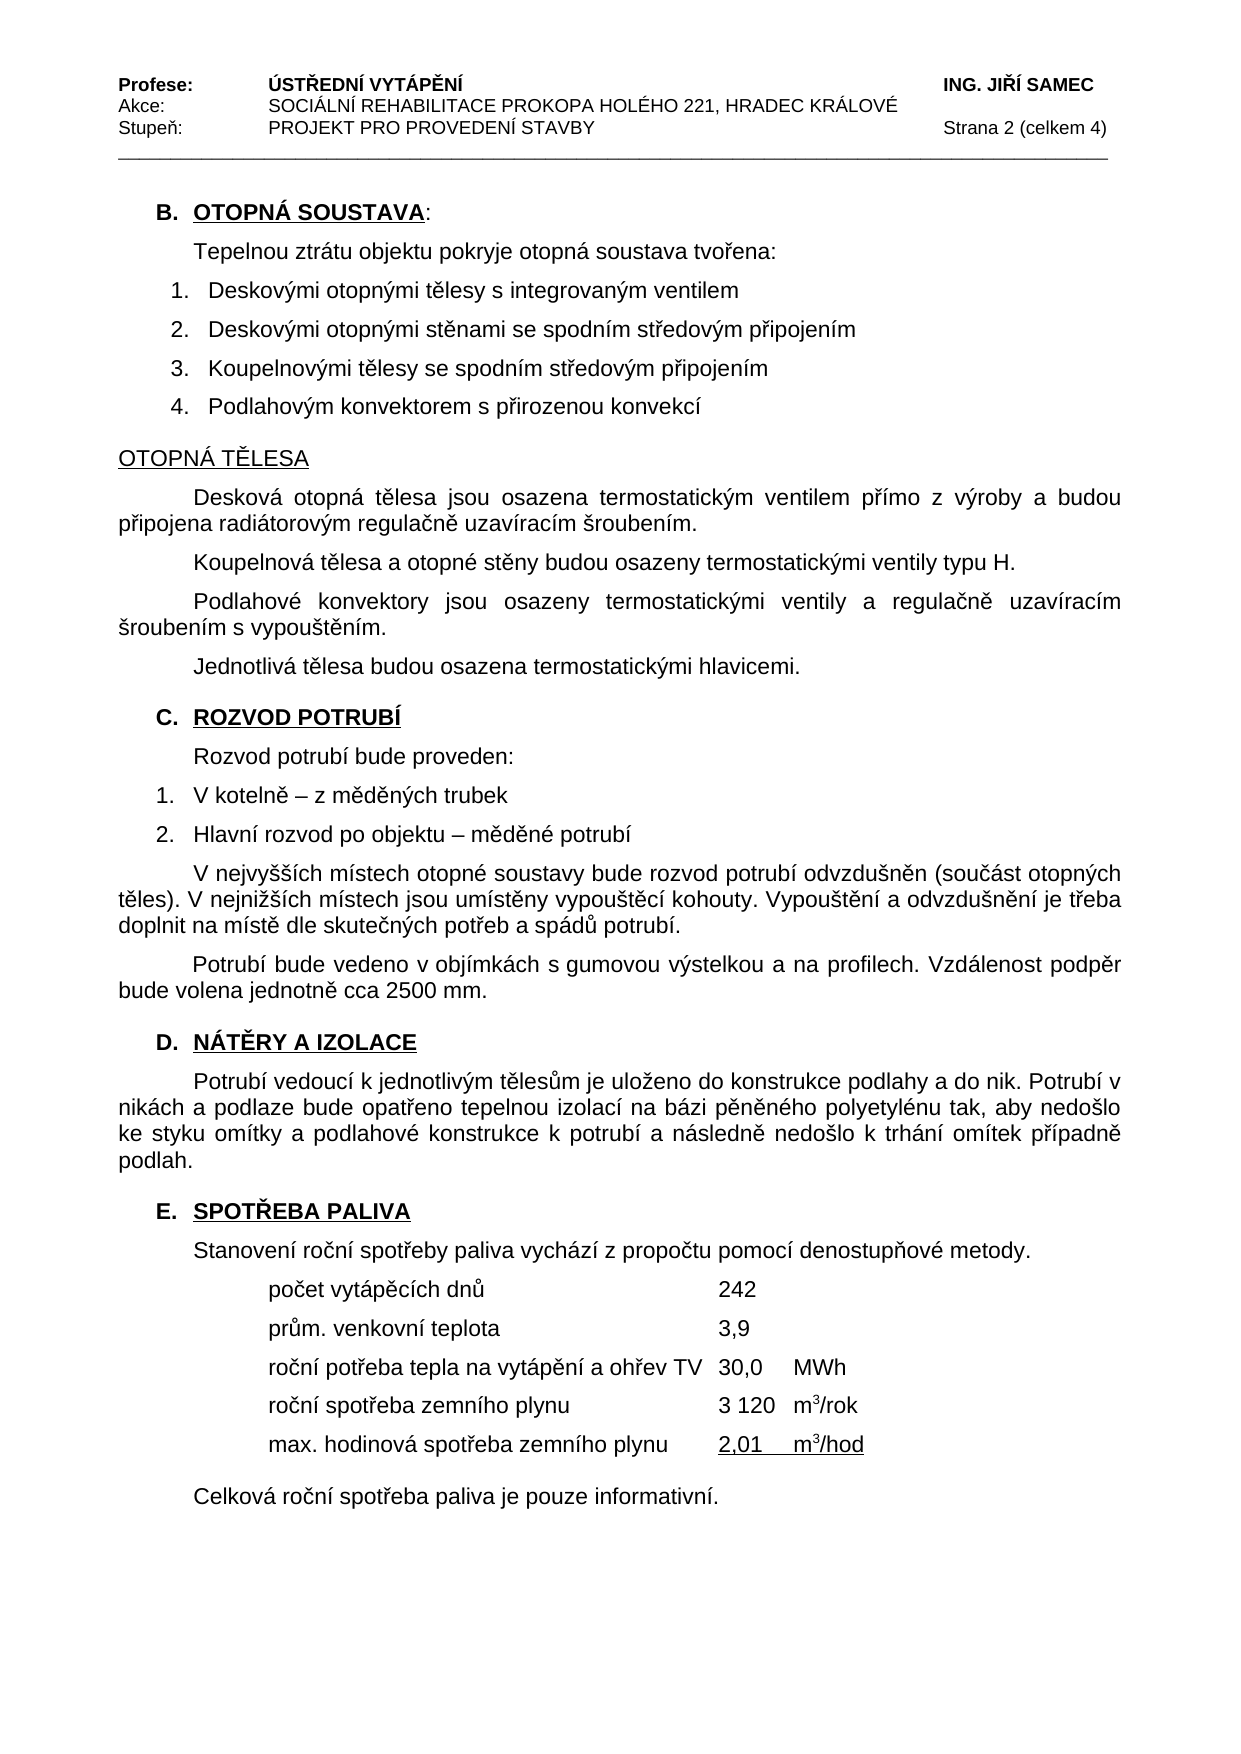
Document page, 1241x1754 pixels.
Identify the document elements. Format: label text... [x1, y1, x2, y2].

text Desková otopná tělesa jsou osazena termostatickým ventilem přímo z výroby a budou připojena radiátorovým regulačně uzavíracím šroubením. [118, 483, 1122, 536]
text Jednotlivá tělesa budou osazena termostatickými hlavicemi. [118, 653, 1122, 679]
text Potrubí bude vedeno v objímkách s gumovou výstelkou a na profilech. Vzdálenost podpěr bude volena jednotně cca 2500 mm. [118, 951, 1122, 1004]
list ROZVOD POTRUBÍ [156, 704, 1122, 731]
list Hlavní rozvod po objektu – měděné potrubí [156, 821, 1122, 847]
text roční spotřeba zemního plynu 3 120 m3/rok [193, 1392, 1122, 1419]
list SPOTŘEBA PALIVA [156, 1198, 1122, 1224]
text počet vytápěcích dnů 242 [193, 1276, 1122, 1302]
text Potrubí vedoucí k jednotlivým tělesům je uloženo do konstrukce podlahy a do nik. Potrubí v nikách a podlaze bude opatřeno tepelnou izolací na bázi pěněného polyetylénu tak, aby nedošlo ke styku omítky a podlahové konstrukce k potrubí a následně nedošlo k trhání omítek případně podlah. [118, 1068, 1122, 1173]
text Tepelnou ztrátu objektu pokryje otopná soustava tvořena: [118, 238, 1122, 264]
text Rozvod potrubí bude proveden: [118, 743, 1122, 769]
list V kotelně – z měděných trubek [156, 782, 1122, 808]
subtitle OTOPNÁ TĚLESA [118, 445, 1122, 471]
list Deskovými otopnými tělesy s integrovaným ventilem [170, 277, 1122, 303]
list Deskovými otopnými stěnami se spodním středovým připojením [170, 316, 1122, 342]
text V nejvyšších místech otopné soustavy bude rozvod potrubí odvzdušněn (součást otopných těles). V nejnižších místech jsou umístěny vypouštěcí kohouty. Vypouštění a odvzdušnění je třeba doplnit na místě dle skutečných potřeb a spádů potrubí. [118, 859, 1122, 939]
list OTOPNÁ SOUSTAVA: [156, 199, 1122, 225]
list Koupelnovými tělesy se spodním středovým připojením [170, 354, 1122, 381]
text roční potřeba tepla na vytápění a ohřev TV 30,0 MWh [193, 1353, 1122, 1380]
text Celková roční spotřeba paliva je pouze informativní. [193, 1483, 1122, 1509]
text Podlahové konvektory jsou osazeny termostatickými ventily a regulačně uzavíracím šroubením s vypouštěním. [118, 588, 1122, 640]
text prům. venkovní teplota 3,9 [193, 1315, 1122, 1341]
list NÁTĚRY A IZOLACE [156, 1029, 1122, 1055]
text max. hodinová spotřeba zemního plynu 2,01 m3/hod [193, 1431, 1122, 1458]
list Podlahovým konvektorem s přirozenou konvekcí [170, 393, 1122, 420]
text Koupelnová tělesa a otopné stěny budou osazeny termostatickými ventily typu H. [118, 549, 1122, 575]
text Stanovení roční spotřeby paliva vychází z propočtu pomocí denostupňové metody. [118, 1237, 1122, 1263]
